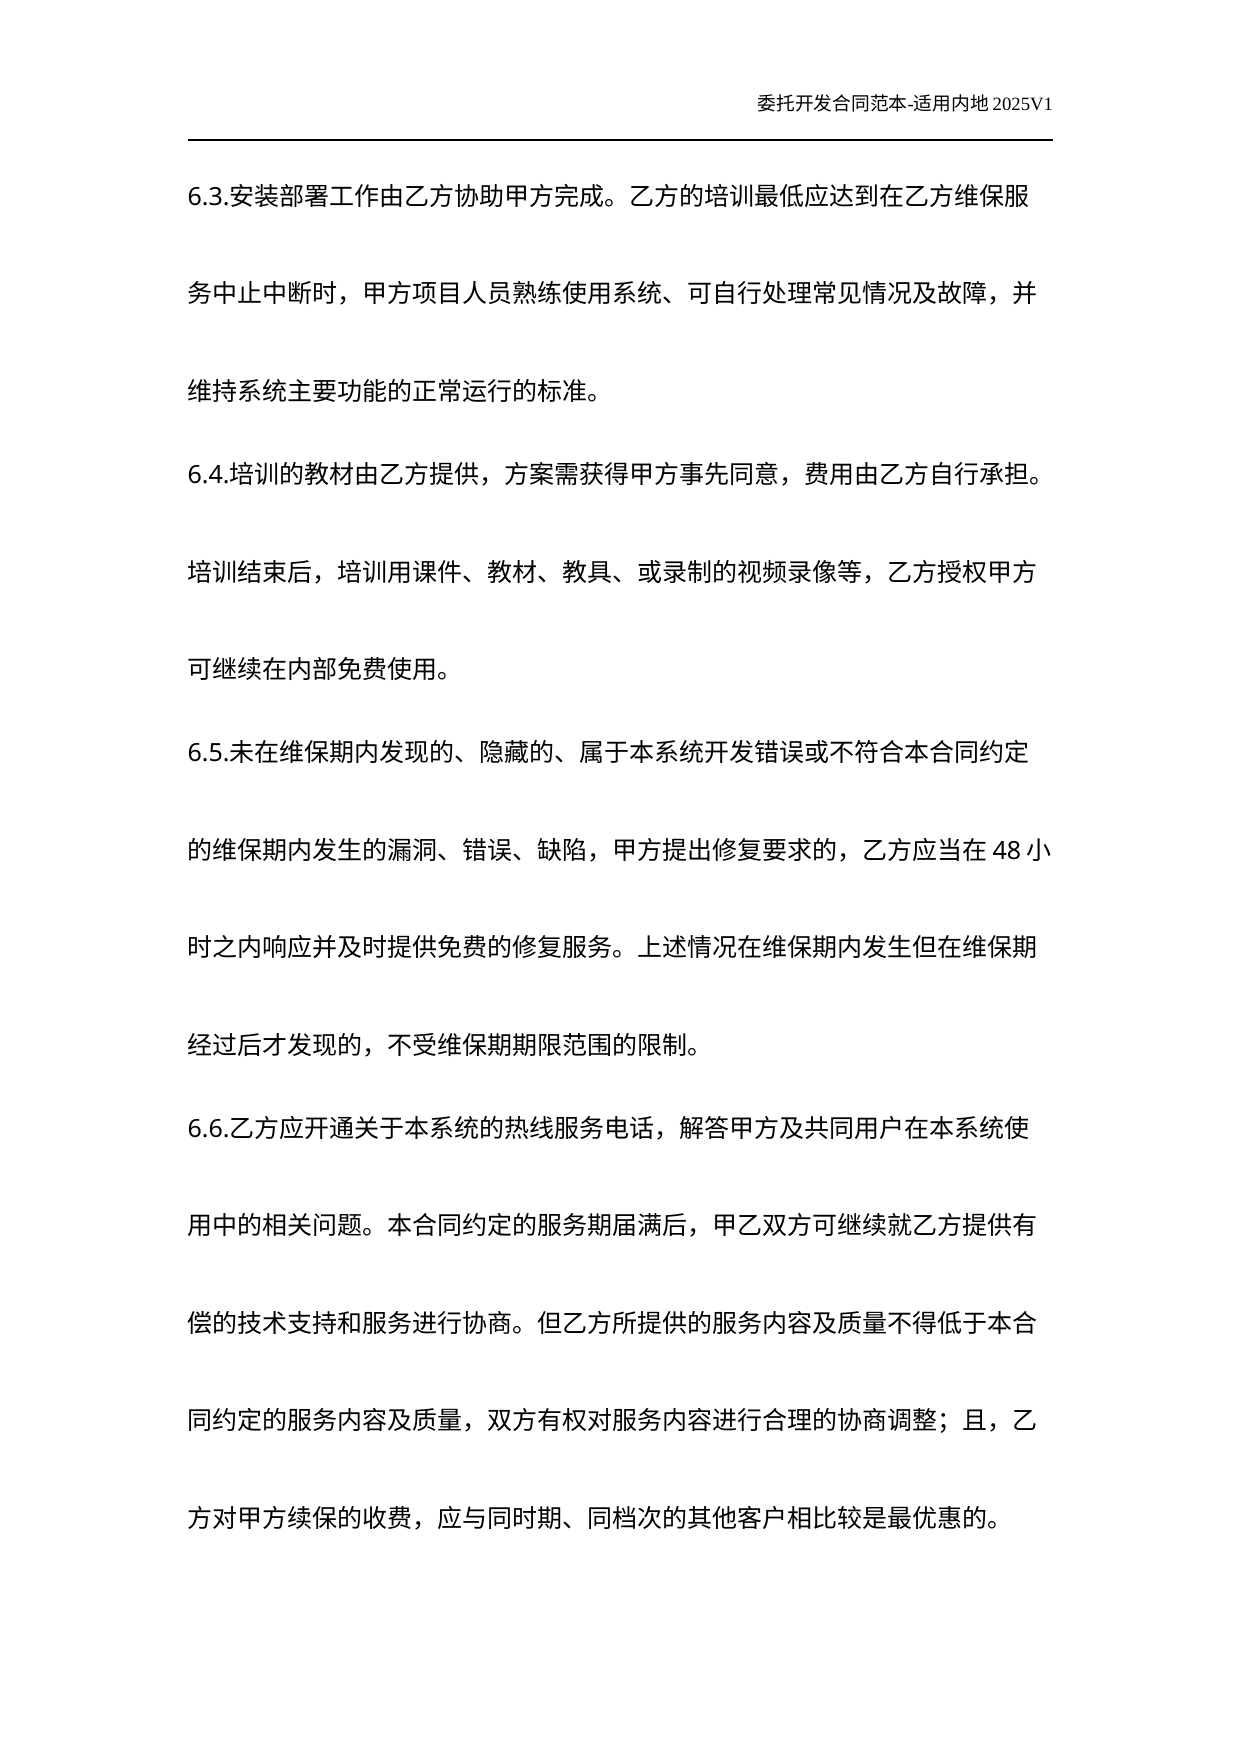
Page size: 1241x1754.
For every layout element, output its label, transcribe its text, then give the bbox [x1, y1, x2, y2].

text 6.6.乙方应开通关于本系统的热线服务电话，解答甲方及共同用户在本系统使用中的相关问题。本合同约定的服务期届满后，甲乙双方可继续就乙方提供有偿的技术支持和服务进行协商。但乙方所提供的服务内容及质量不得低于本合同约定的服务内容及质量，双方有权对服务内容进行合理的协商调整；且，乙方对甲方续保的收费，应与同时期、同档次的其他客户相比较是最优惠的。 [187, 1094, 1053, 1549]
text 6.4.培训的教材由乙方提供，方案需获得甲方事先同意，费用由乙方自行承担。培训结束后，培训用课件、教材、教具、或录制的视频录像等，乙方授权甲方可继续在内部免费使用。 [187, 440, 1053, 700]
text 6.3.安装部署工作由乙方协助甲方完成。乙方的培训最低应达到在乙方维保服务中止中断时，甲方项目人员熟练使用系统、可自行处理常见情况及故障，并维持系统主要功能的正常运行的标准。 [187, 162, 1053, 422]
text 6.5.未在维保期内发现的、隐藏的、属于本系统开发错误或不符合本合同约定的维保期内发生的漏洞、错误、缺陷，甲方提出修复要求的，乙方应当在48小时之内响应并及时提供免费的修复服务。上述情况在维保期内发生但在维保期经过后才发现的，不受维保期期限范围的限制。 [187, 718, 1053, 1076]
